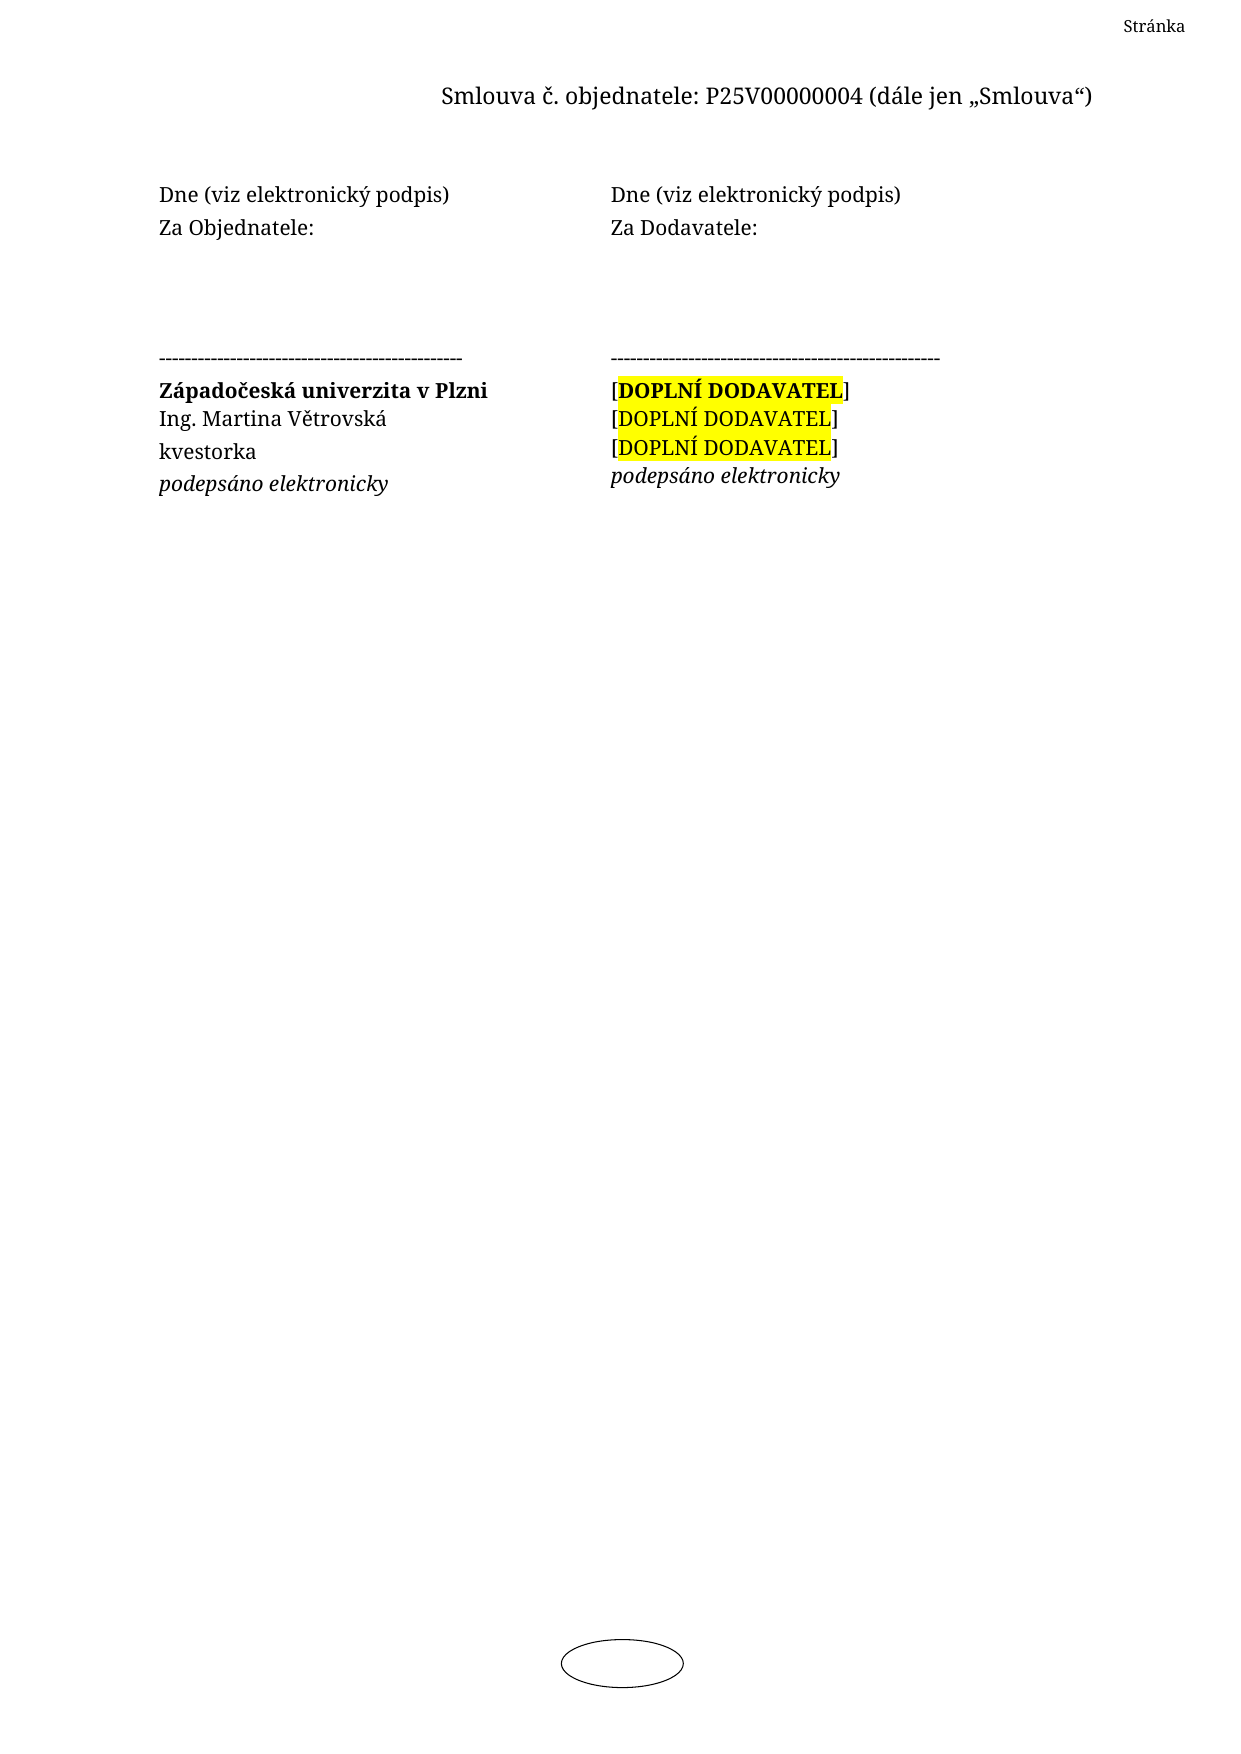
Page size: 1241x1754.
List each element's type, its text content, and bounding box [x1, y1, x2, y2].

table_header Dne (viz elektronický podpis) Za Objednatele: ----------------------------------------------- Západočeská univerzita v Plzni Ing. Martina Větrovská kvestorka podepsáno elektronicky [148, 180, 599, 498]
table_header Dne (viz elektronický podpis) Za Dodavatele: --------------------------------------------------- [DOPLNÍ DODAVATEL] [DOPLNÍ DODAVATEL] [DOPLNÍ DODAVATEL] podepsáno elektronicky [599, 180, 1051, 498]
